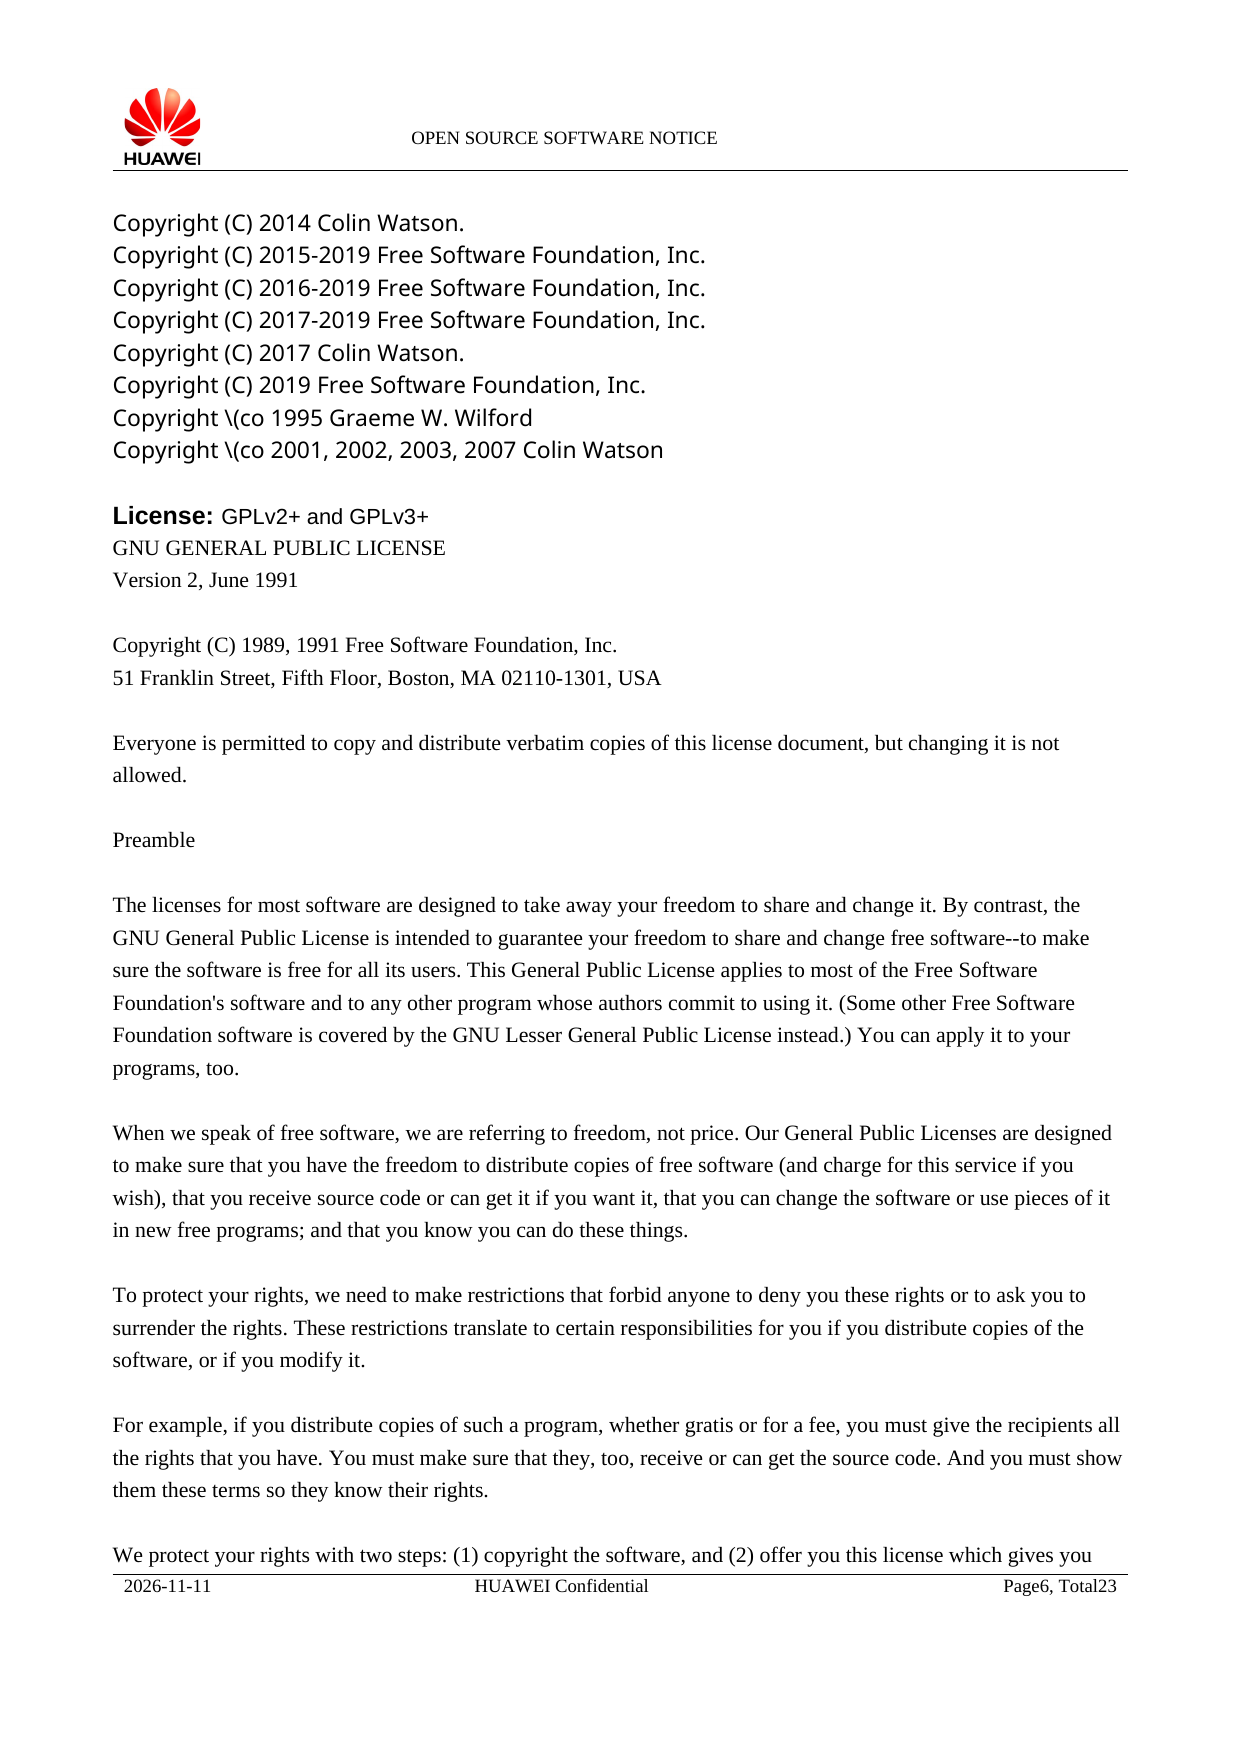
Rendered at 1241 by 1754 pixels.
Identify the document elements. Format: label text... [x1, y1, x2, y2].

picture [124, 88, 201, 165]
text Copyright \(co 1995 Graeme W. Wilford [112, 401, 1128, 434]
text Copyright (C) 2015-2019 Free Software Foundation, Inc. [112, 239, 1128, 271]
text Copyright (C) 2016-2019 Free Software Foundation, Inc. [112, 271, 1128, 304]
text Copyright \(co 2001, 2002, 2003, 2007 Colin Watson [112, 434, 1128, 466]
text Copyright (C) 2017 Colin Watson. [112, 336, 1128, 369]
text Copyright (C) 2014 Colin Watson. [112, 206, 1128, 239]
text License: GPLv2+ and GPLv3+ [112, 499, 1128, 531]
text Copyright (C) 2017-2019 Free Software Foundation, Inc. [112, 304, 1128, 336]
text Copyright (C) 2019 Free Software Foundation, Inc. [112, 369, 1128, 401]
